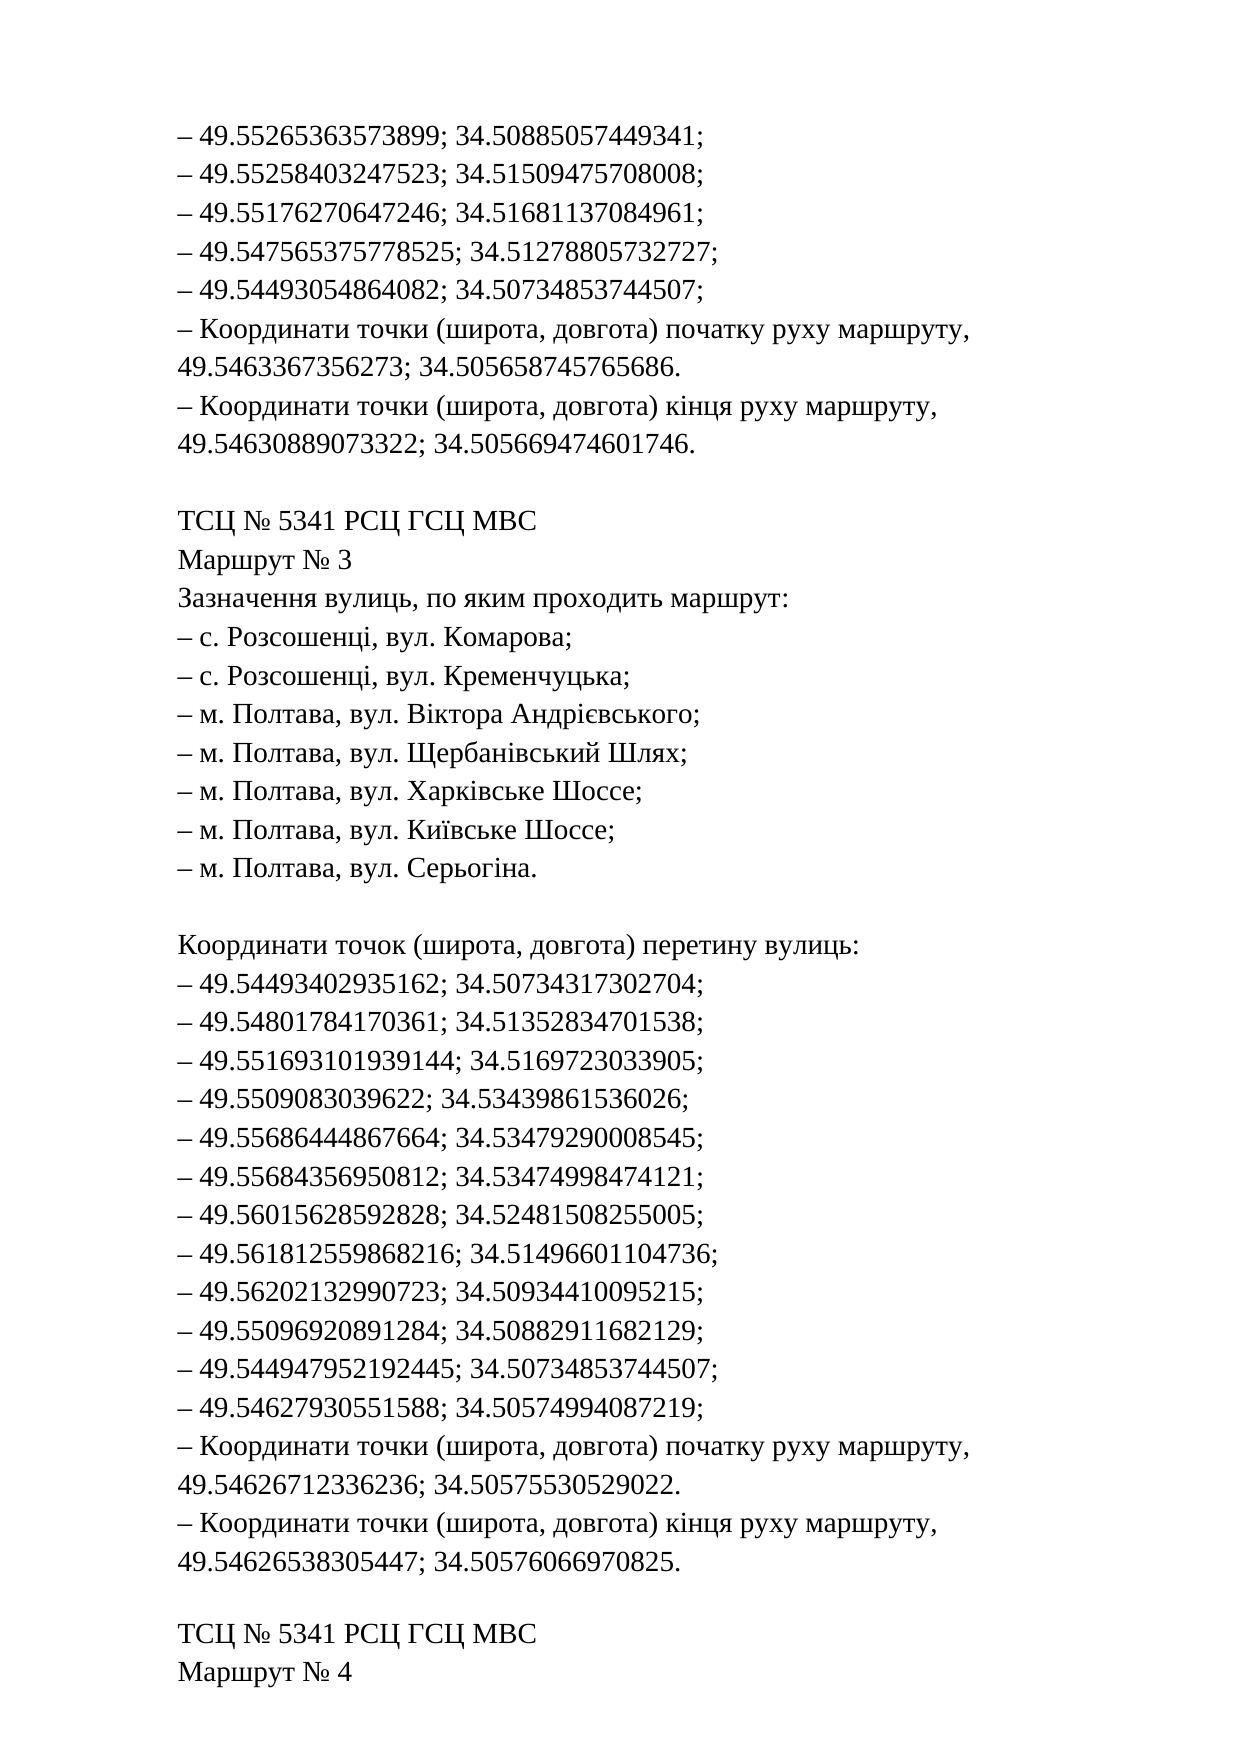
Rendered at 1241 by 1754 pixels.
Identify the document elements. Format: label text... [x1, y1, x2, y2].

text 49.54630889073322; 34.505669474601746. [177, 426, 1181, 460]
text – 49.5509083039622; 34.53439861536026; [177, 1082, 1181, 1115]
text – 49.56015628592828; 34.52481508255005; [177, 1197, 1181, 1231]
text – с. Розсошенці, вул. Кременчуцька; [177, 658, 1181, 691]
text – 49.56202132990723; 34.50934410095215; [177, 1274, 1181, 1308]
text – 49.544947952192445; 34.50734853744507; [177, 1351, 1181, 1385]
text – 49.55686444867664; 34.53479290008545; [177, 1120, 1181, 1154]
text – 49.55265363573899; 34.50885057449341; [177, 118, 1181, 152]
text – м. Полтава, вул. Серьогіна. [177, 850, 1181, 884]
text – Координати точки (широта, довгота) початку руху маршруту, 49.54626712336236; 34.50575530529022. [177, 1428, 1181, 1501]
text ТСЦ № 5341 РСЦ ГСЦ МВС [177, 1616, 1181, 1649]
text – м. Полтава, вул. Харківське Шоссе; [177, 773, 1181, 807]
text – Координати точки (широта, довгота) початку руху маршруту, 49.5463367356273; 34.505658745765686. [177, 311, 1181, 383]
text – 49.55684356950812; 34.53474998474121; [177, 1159, 1181, 1192]
text – Координати точки (широта, довгота) кінця руху маршруту, [177, 388, 1181, 421]
text – м. Полтава, вул. Віктора Андрієвського; [177, 696, 1181, 730]
text – 49.55258403247523; 34.51509475708008; [177, 157, 1181, 190]
text ТСЦ № 5341 РСЦ ГСЦ МВС [177, 503, 1181, 537]
text – Координати точки (широта, довгота) кінця руху маршруту, [177, 1506, 1181, 1539]
text Координати точок (широта, довгота) перетину вулиць: [177, 927, 1181, 961]
text – 49.54801784170361; 34.51352834701538; [177, 1004, 1181, 1038]
text Маршрут № 4 [177, 1654, 1181, 1688]
text – м. Полтава, вул. Щербанівський Шлях; [177, 735, 1181, 768]
text – 49.551693101939144; 34.5169723033905; [177, 1043, 1181, 1077]
text – 49.561812559868216; 34.51496601104736; [177, 1236, 1181, 1269]
text – 49.54493402935162; 34.50734317302704; [177, 966, 1181, 999]
text – 49.55096920891284; 34.50882911682129; [177, 1313, 1181, 1346]
text – с. Розсошенці, вул. Комарова; [177, 619, 1181, 653]
text – м. Полтава, вул. Київське Шоссе; [177, 812, 1181, 845]
text – 49.54493054864082; 34.50734853744507; [177, 272, 1181, 306]
text – 49.55176270647246; 34.51681137084961; [177, 195, 1181, 229]
text Зазначення вулиць, по яким проходить маршрут: [177, 581, 1181, 614]
text Маршрут № 3 [177, 542, 1181, 576]
text 49.54626538305447; 34.50576066970825. [177, 1544, 1181, 1578]
text – 49.54627930551588; 34.50574994087219; [177, 1390, 1181, 1423]
text – 49.547565375778525; 34.51278805732727; [177, 234, 1181, 267]
